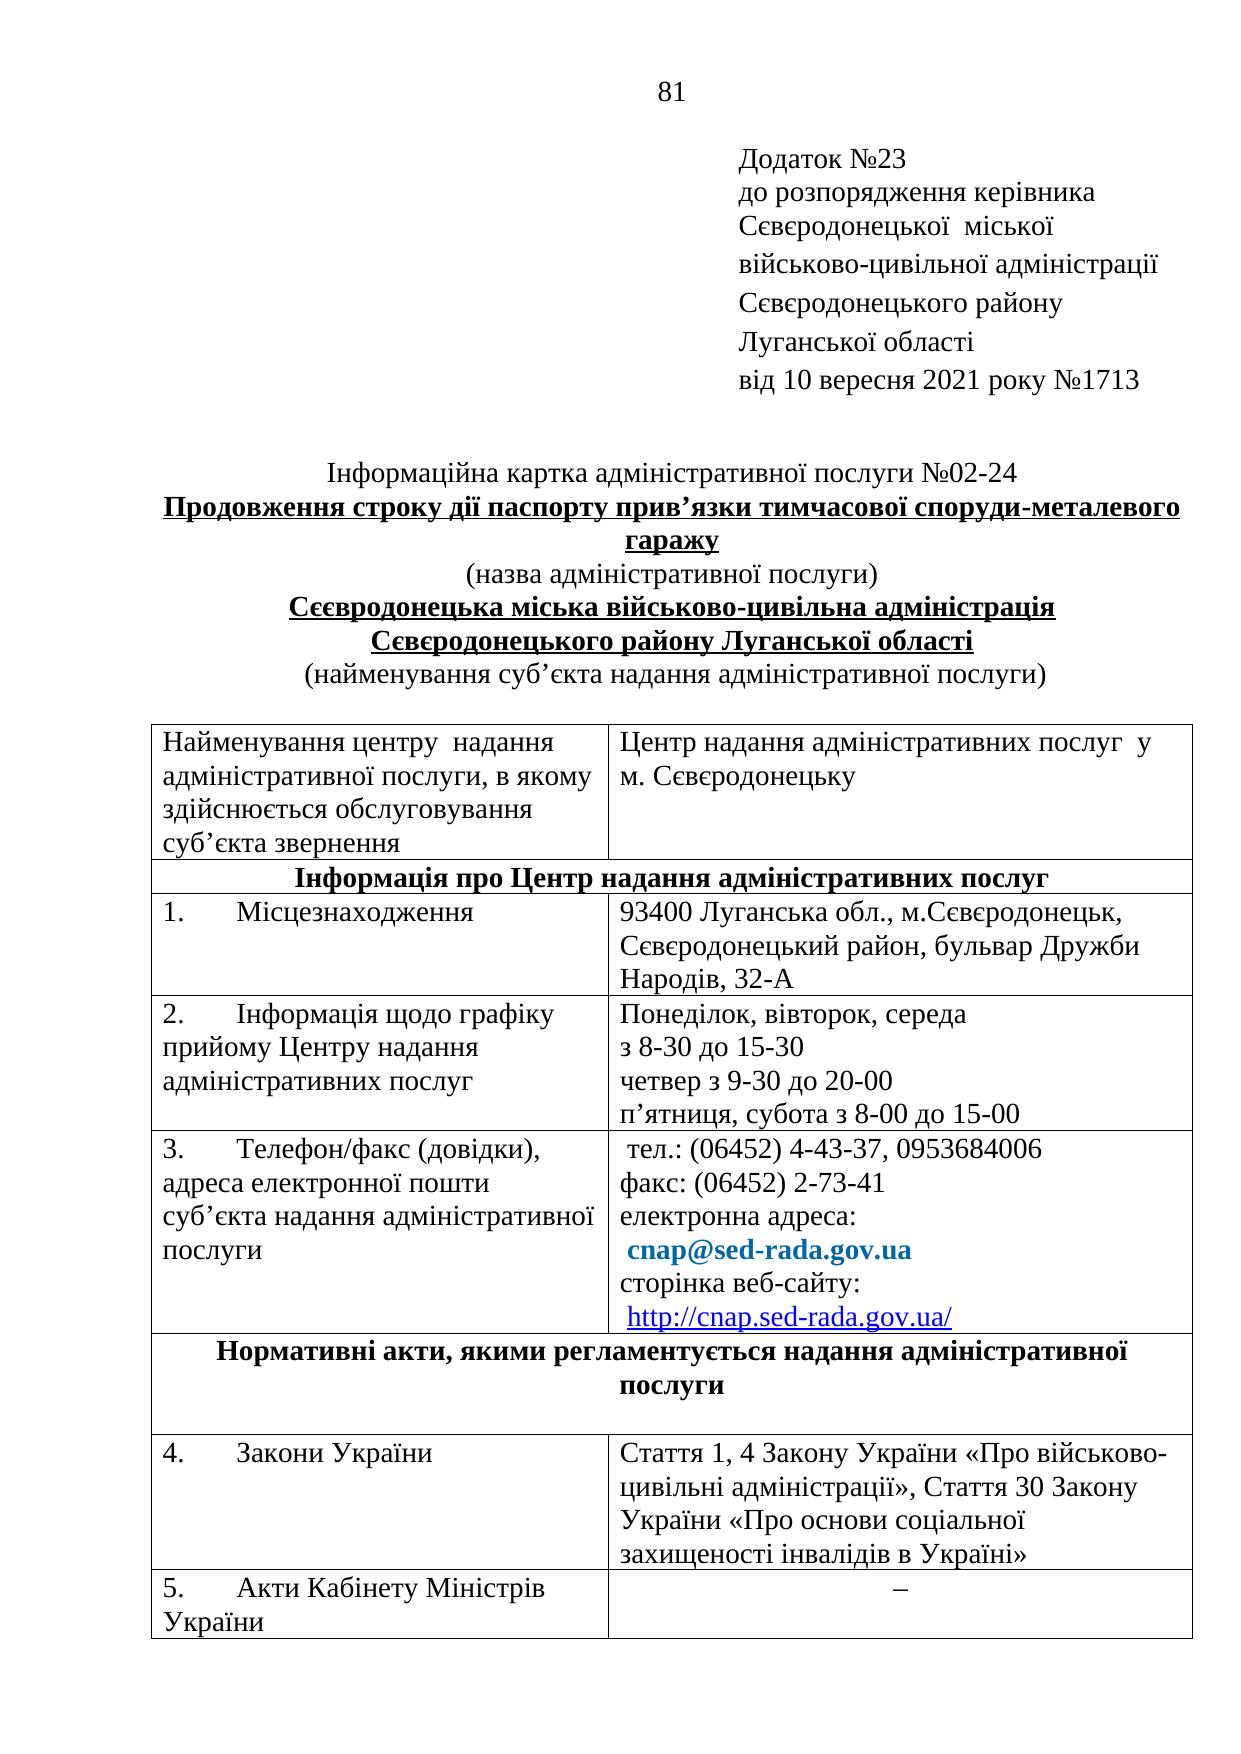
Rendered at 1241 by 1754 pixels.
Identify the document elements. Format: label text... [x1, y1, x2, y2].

table_cell 5. Акти Кабінету Міністрів України [152, 1570, 608, 1637]
table_cell Нормативні акти, якими регламентується надання адміністративної послуги [152, 1334, 1192, 1434]
list Сєвєродонецької міської військово-цивільної адміністрації Сєвєродонецького району Луганської області [738, 208, 1181, 357]
table_cell тел.: (06452) 4-43-37, 0953684006 факс: (06452) 2-73-41 електронна адреса: cnap@sed-rada.gov.ua сторінка веб-сайту: http://cnap.sed-rada.gov.ua/ [609, 1131, 1192, 1332]
text Інформаційна картка адміністративної послуги №02-24 [162, 455, 1181, 489]
table_cell Стаття 1, 4 Закону України «Про військово-цивільні адміністрації», Стаття 30 Закону України «Про основи соціальної захищеності інвалідів в Україні» [609, 1435, 1192, 1569]
table_cell Понеділок, вівторок, середа з 8-30 до 15-30 четвер з 9-30 до 20-00 п’ятниця, субота з 8-00 до 15-00 [609, 996, 1192, 1130]
table_cell 1. Місцезнаходження [152, 894, 608, 995]
table_cell 93400 Луганська обл., м.Сєвєродонецьк, Сєвєродонецький район, бульвар Дружби Народів, 32-А [609, 894, 1192, 995]
text Сєвєродонецького району Луганської області [162, 623, 1181, 656]
text до розпорядження керівника [738, 174, 1181, 208]
text (назва адміністративної послуги) [162, 556, 1181, 589]
text Сєєвродонецька міська військово-цивільна адміністрація [162, 589, 1181, 623]
table_cell 2. Інформація щодо графіку прийому Центру надання адміністративних послуг [152, 996, 608, 1130]
table_cell 4. Закони України [152, 1435, 608, 1569]
table_cell – [609, 1570, 1192, 1637]
text (найменування суб’єкта надання адміністративної послуги) [162, 656, 1181, 690]
text Продовження строку дії паспорту прив’язки тимчасової споруди-металевого гаражу [162, 489, 1181, 556]
table_cell Інформація про Центр надання адміністративних послуг [152, 860, 1192, 893]
text Додаток №23 [738, 141, 1181, 174]
table_header Найменування центру надання адміністративної послуги, в якому здійснюється обслуговування суб’єкта звернення [152, 725, 608, 859]
table_cell 3. Телефон/факс (довідки), адреса електронної пошти суб’єкта надання адміністративної послуги [152, 1131, 608, 1332]
table_header Центр надання адміністративних послуг у м. Сєвєродонецьку [609, 725, 1192, 859]
list від 10 вересня 2021 року №1713 [738, 362, 1181, 396]
